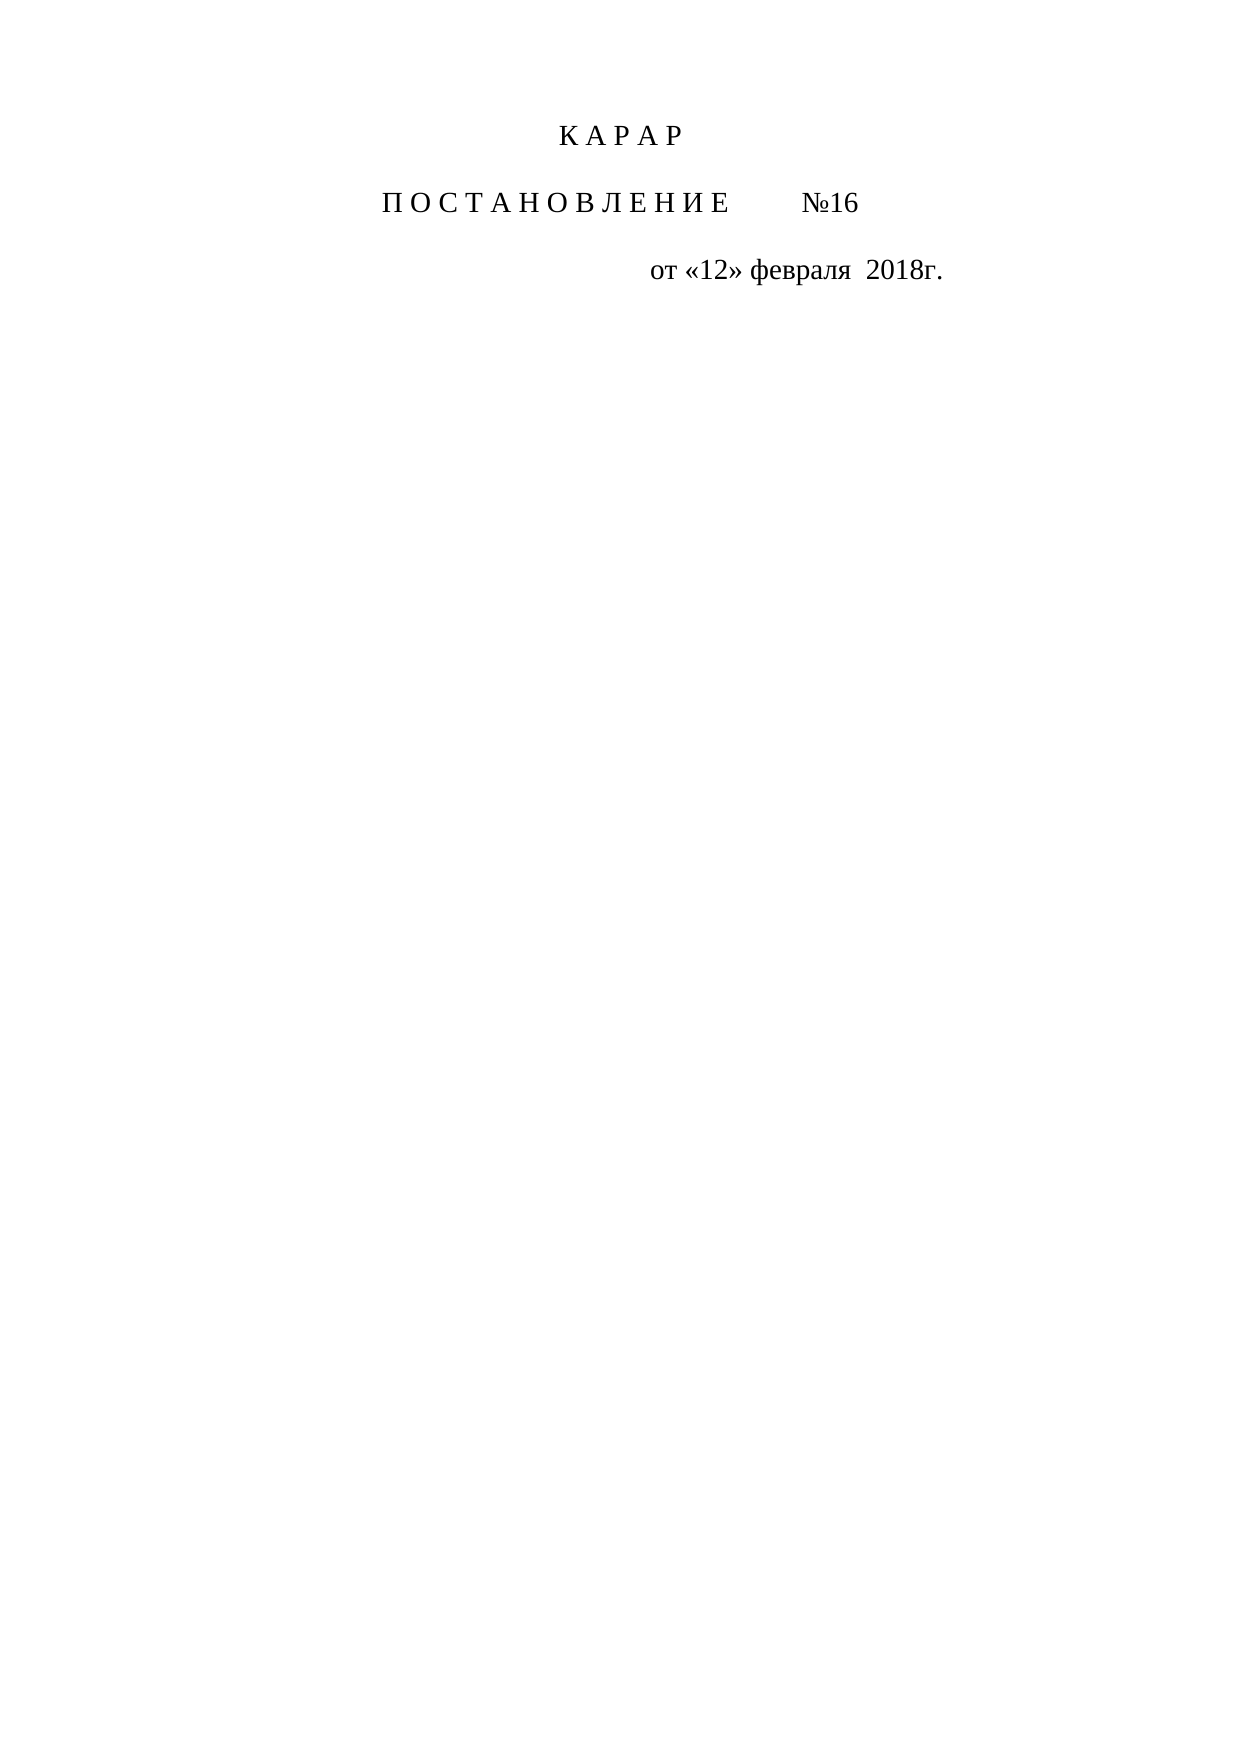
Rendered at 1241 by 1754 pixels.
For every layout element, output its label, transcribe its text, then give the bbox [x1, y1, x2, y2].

text П О С Т А Н О В Л Е Н И Е №16 [118, 185, 1122, 219]
text К А Р А Р [118, 118, 1122, 152]
text от «12» февраля 2018г. [118, 252, 1122, 286]
